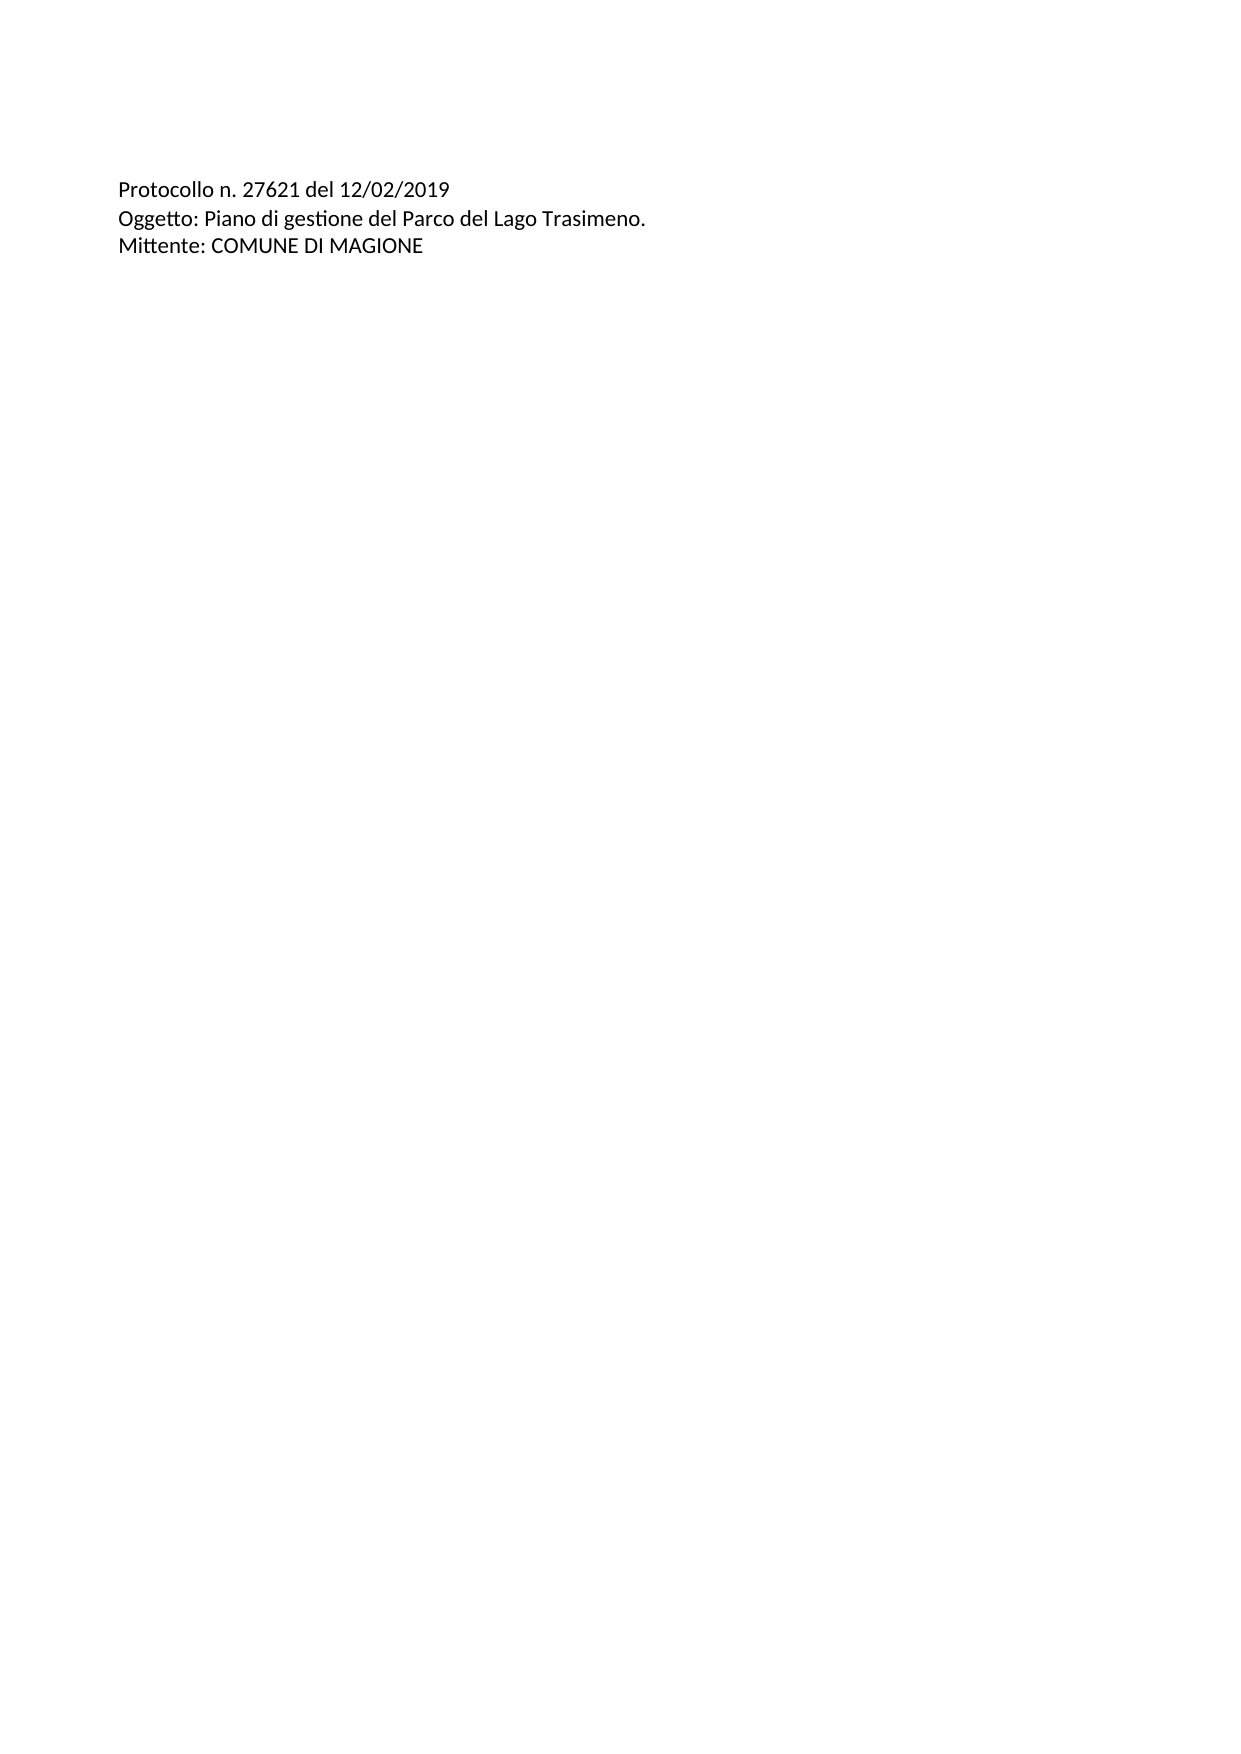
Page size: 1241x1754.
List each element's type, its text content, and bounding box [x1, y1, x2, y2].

text Protocollo n. 27621 del 12/02/2019 [118, 176, 1122, 204]
text Oggetto: Piano di gestione del Parco del Lago Trasimeno. [118, 204, 1122, 232]
text Mittente: COMUNE DI MAGIONE [118, 232, 1122, 260]
